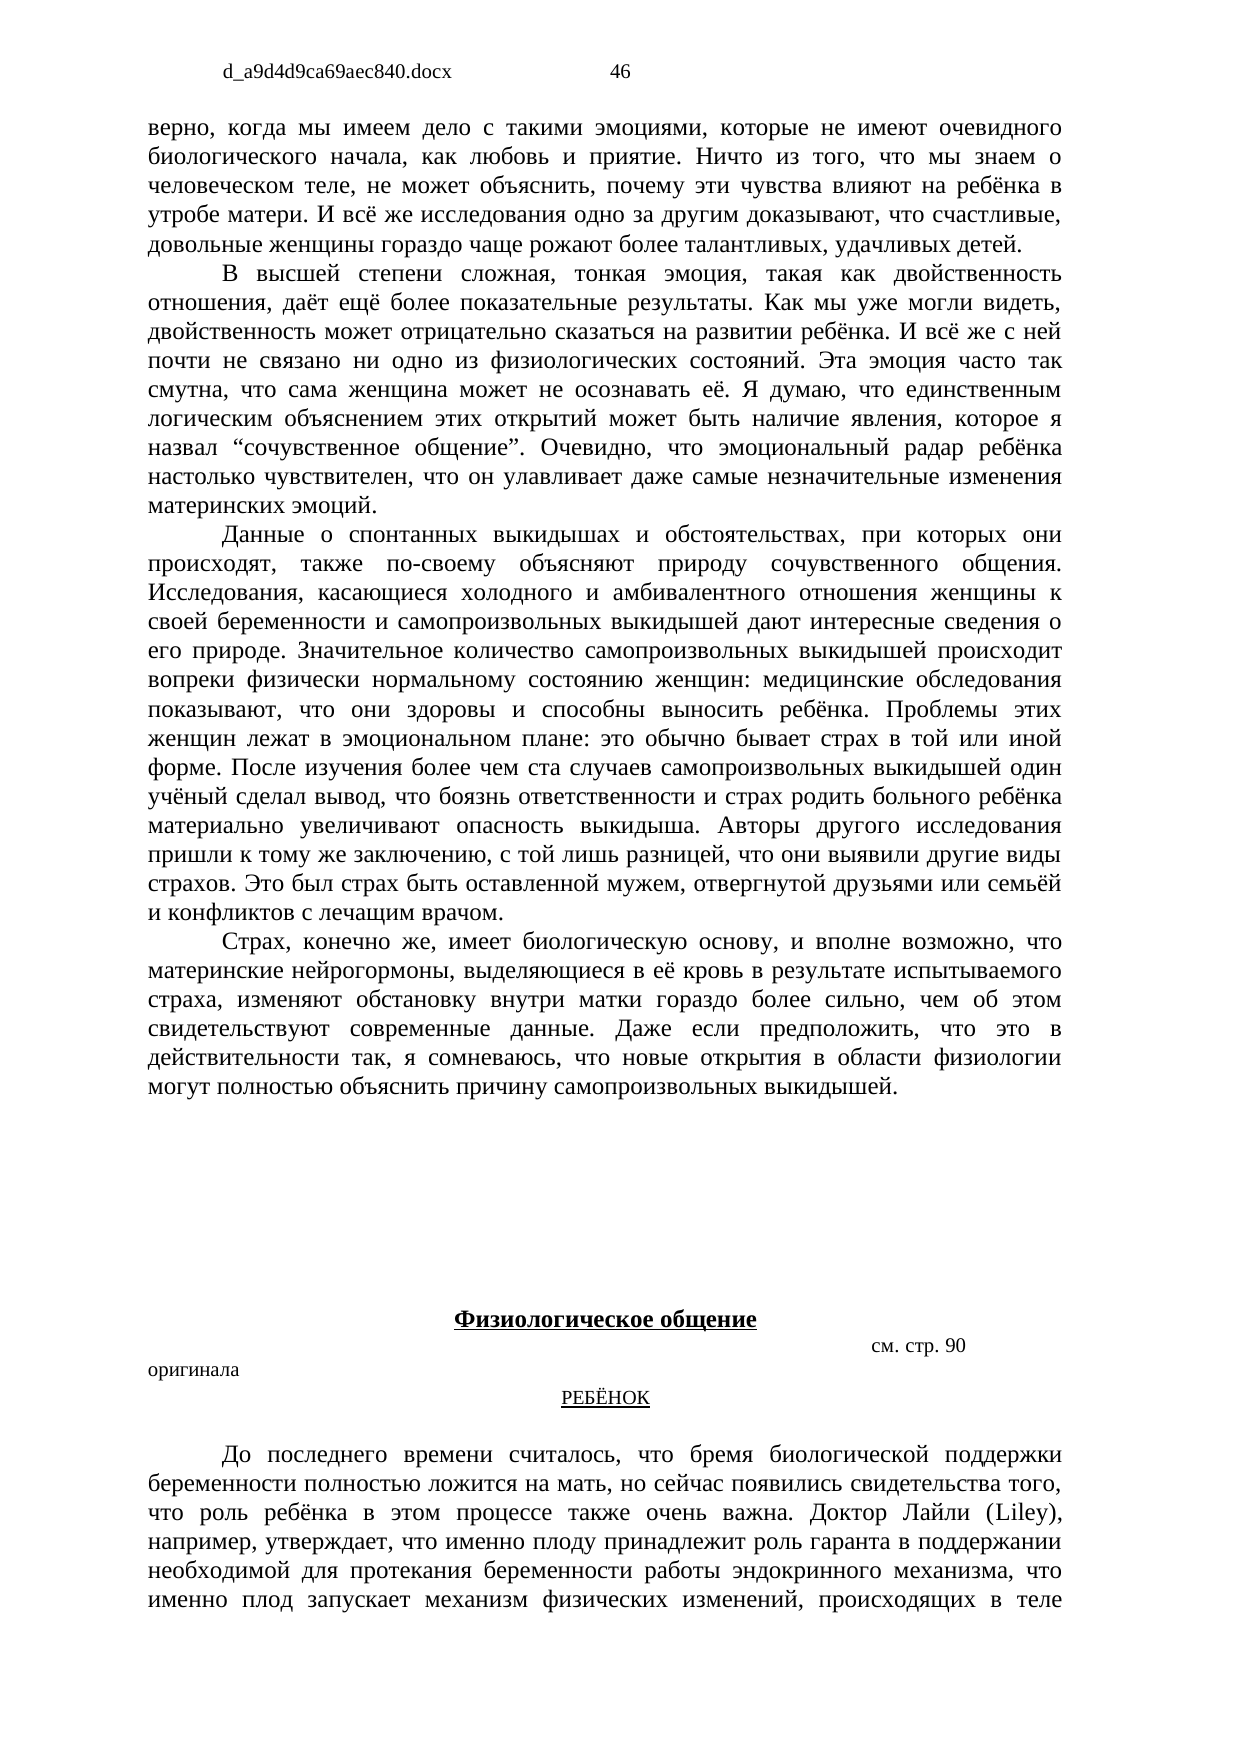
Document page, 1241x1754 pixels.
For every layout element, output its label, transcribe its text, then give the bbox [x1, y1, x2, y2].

text В высшей степени сложная, тонкая эмоция, такая как двойственность отношения, даёт ещё более показательные результаты. Как мы уже могли видеть, двойственность может отрицательно сказаться на развитии ребёнка. И всё же с ней почти не связано ни одно из физиологических состояний. Эта эмоция часто так смутна, что сама женщина может не осознавать её. Я думаю, что единственным логическим объяснением этих открытий может быть наличие явления, которое я назвал “сочувственное общение”. Очевидно, что эмоциональный радар ребёнка настолько чувствителен, что он улавливает даже самые незначительные изменения материнских эмоций. [148, 257, 1063, 519]
text Физиологическое общение [148, 1304, 1063, 1333]
text см. стр. 90 оригинала [148, 1333, 1063, 1381]
text Данные о спонтанных выкидышах и обстоятельствах, при которых они происходят, также по-своему объясняют природу сочувственного общения. Исследования, касающиеся холодного и амбивалентного отношения женщины к своей беременности и самопроизвольных выкидышей дают интересные сведения о его природе. Значительное количество самопроизвольных выкидышей происходит вопреки физически нормальному состоянию женщин: медицинские обследования показывают, что они здоровы и способны выносить ребёнка. Проблемы этих женщин лежат в эмоциональном плане: это обычно бывает страх в той или иной форме. После изучения более чем ста случаев самопроизвольных выкидышей один учёный сделал вывод, что боязнь ответственности и страх родить больного ребёнка материально увеличивают опасность выкидыша. Авторы другого исследования пришли к тому же заключению, с той лишь разницей, что они выявили другие виды страхов. Это был страх быть оставленной мужем, отвергнутой друзьями или семьёй и конфликтов с лечащим врачом. [148, 519, 1063, 926]
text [148, 1439, 1063, 1613]
text Страх, конечно же, имеет биологическую основу, и вполне возможно, что материнские нейрогормоны, выделяющиеся в её кровь в результате испытываемого страха, изменяют обстановку внутри матки гораздо более сильно, чем об этом свидетельствуют современные данные. Даже если предположить, что это в действительности так, я сомневаюсь, что новые открытия в области физиологии могут полностью объяснить причину самопроизвольных выкидышей. [148, 926, 1063, 1100]
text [148, 112, 1063, 257]
text ребёнок [148, 1381, 1063, 1410]
